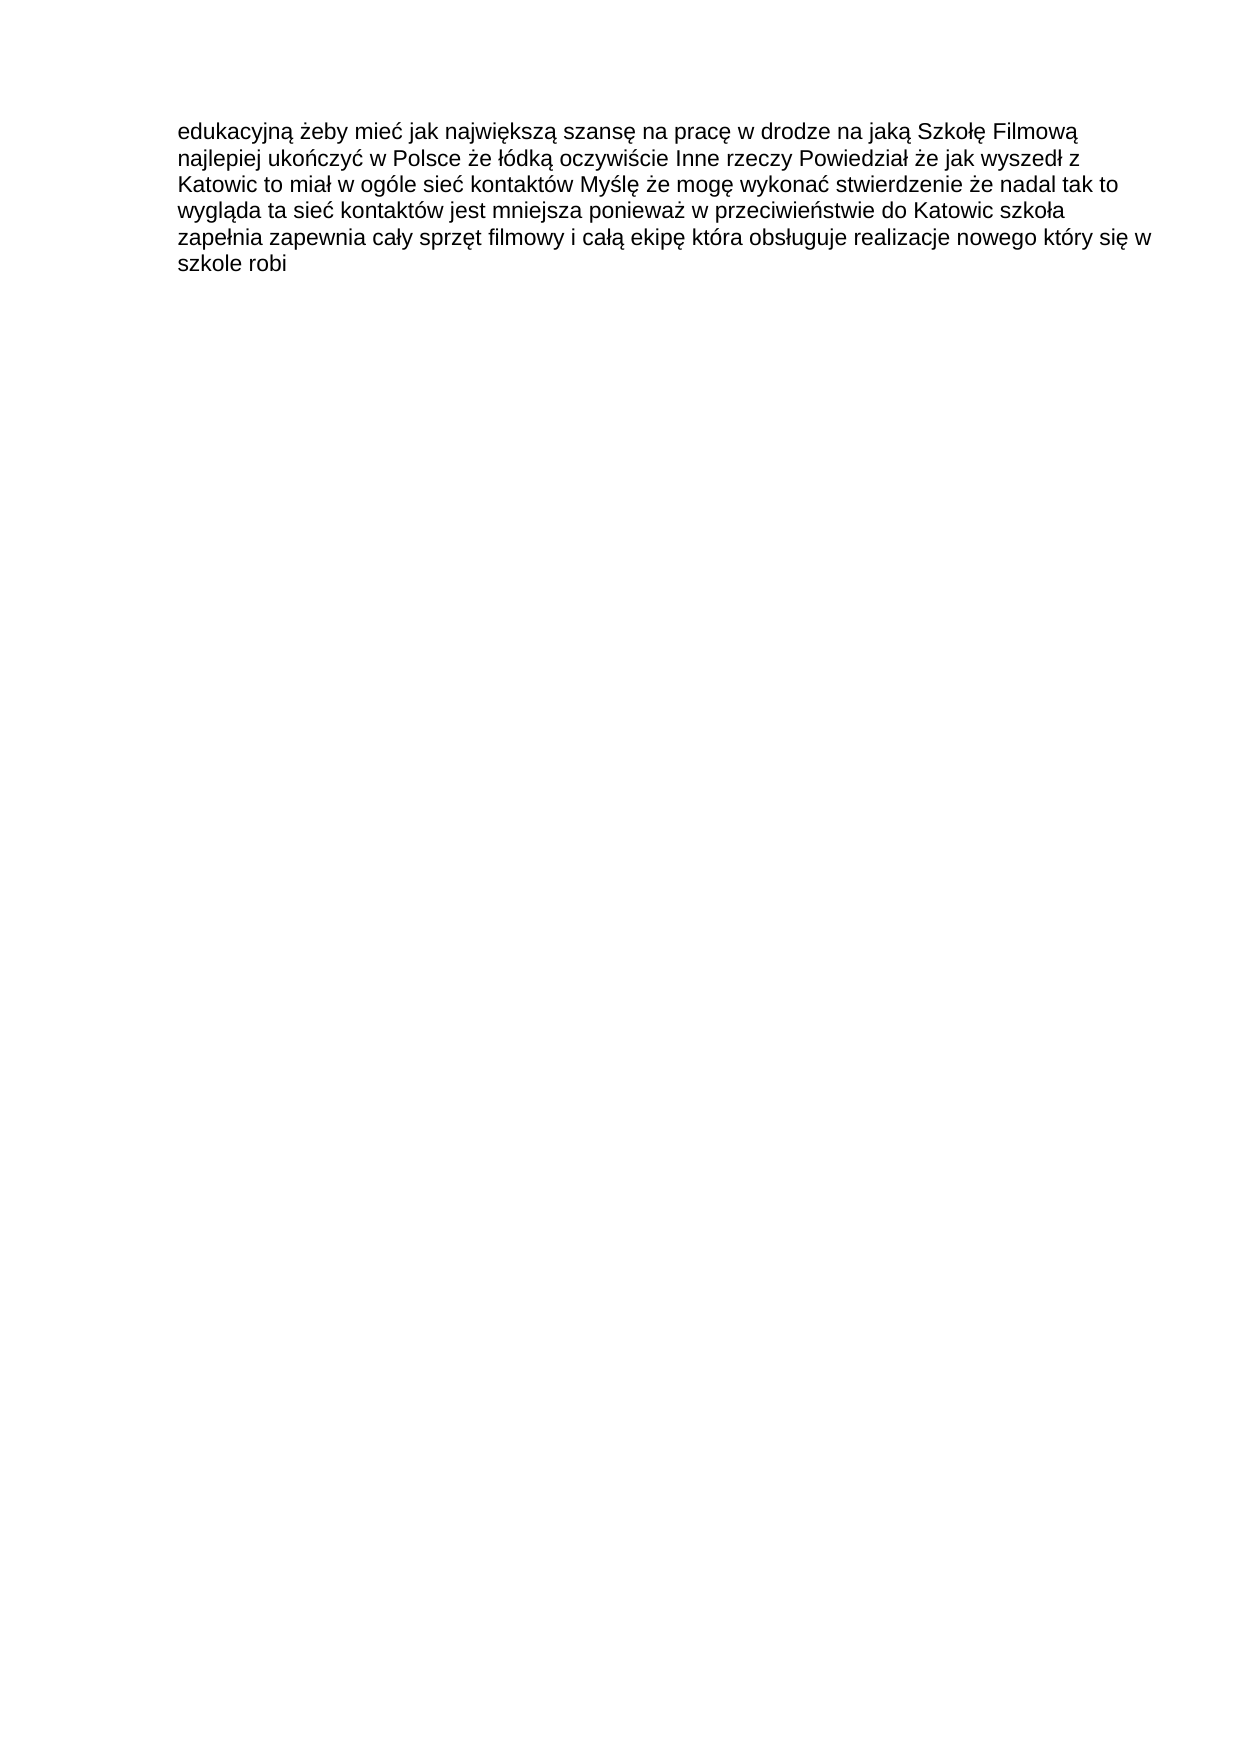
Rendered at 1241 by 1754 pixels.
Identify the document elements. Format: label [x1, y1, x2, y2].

text [177, 118, 1152, 276]
